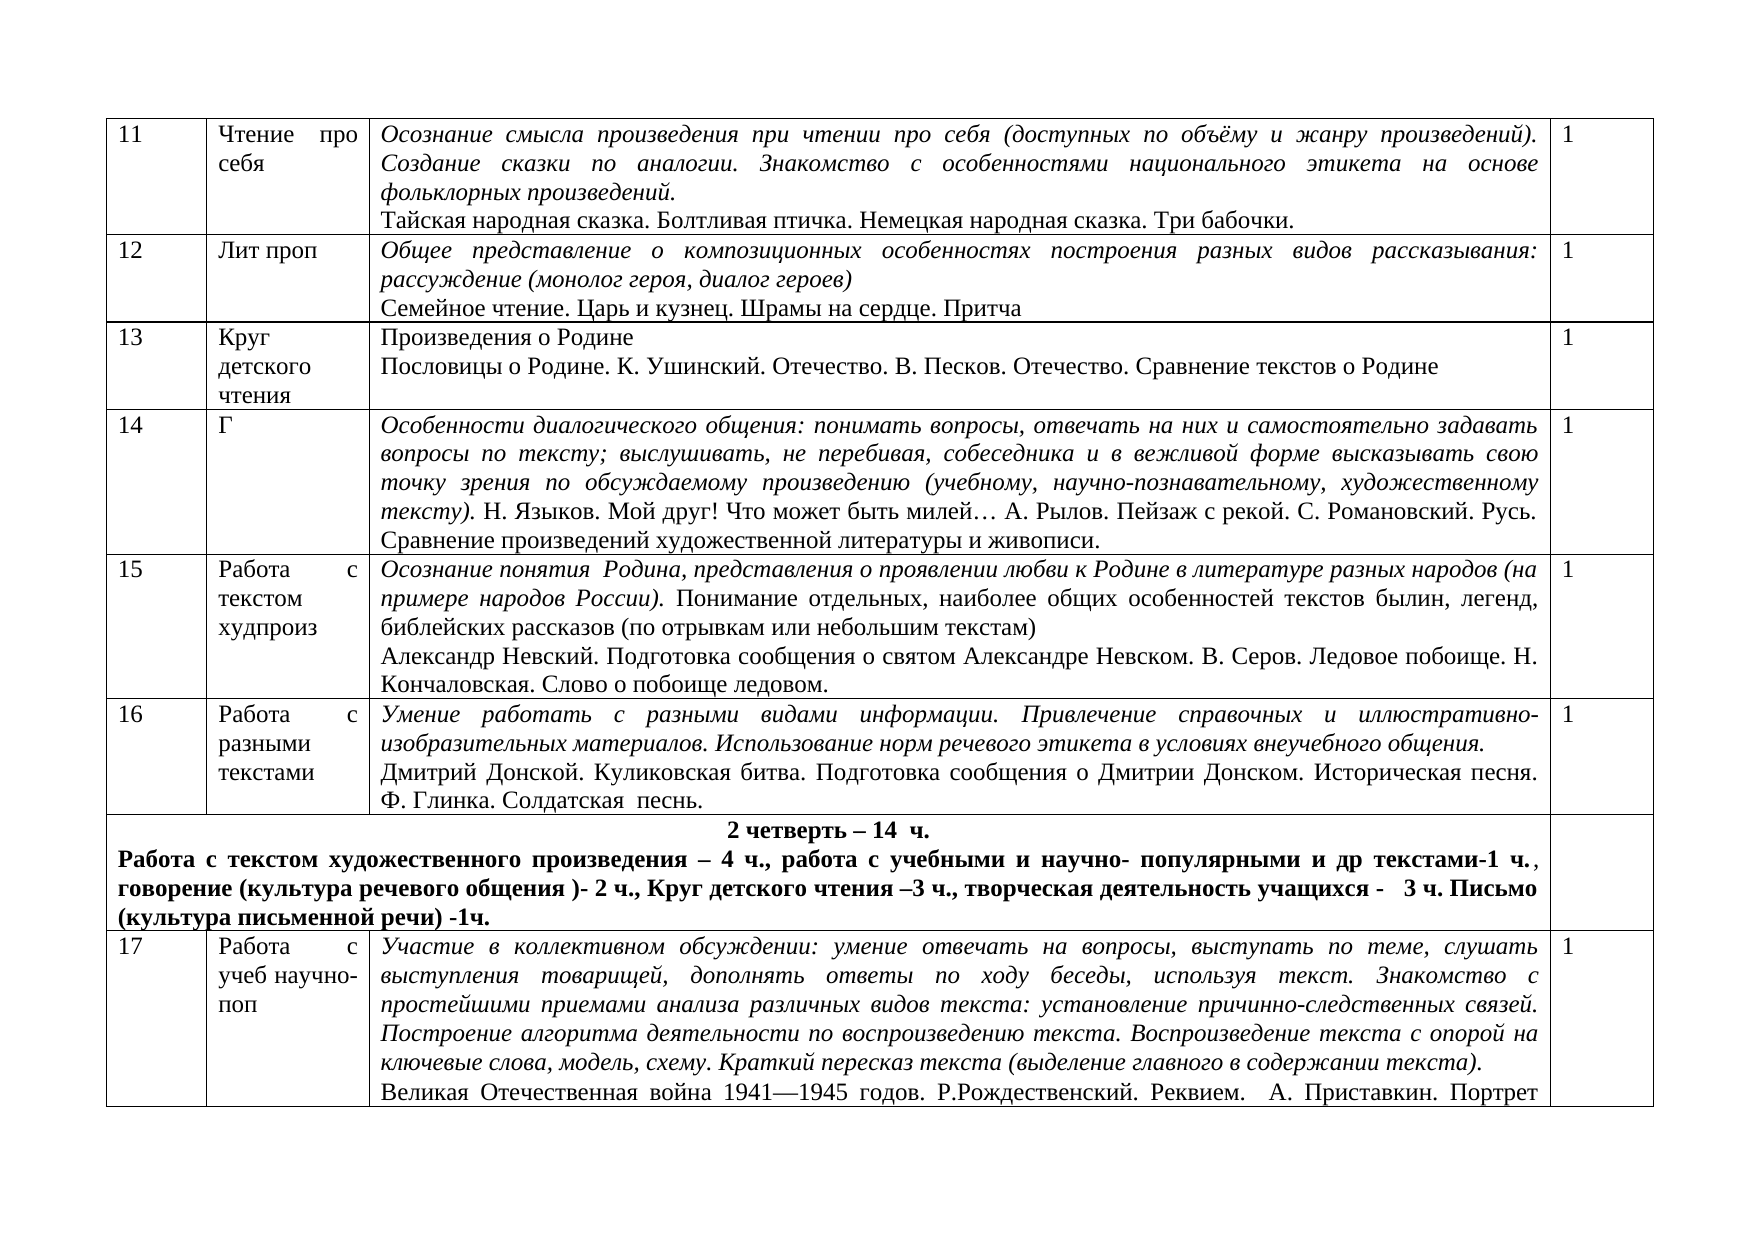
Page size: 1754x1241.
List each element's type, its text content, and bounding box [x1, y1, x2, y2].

table_cell 1 [1551, 699, 1653, 814]
table_cell Общее представление о композиционных особенностях построения разных видов рассказывания: рассуждение (монолог героя, диалог героев) Семейное чтение. Царь и кузнец. Шрамы на сердце. Притча [370, 235, 1550, 321]
table_cell Произведения о Родине Пословицы о Родине. К. Ушинский. Отечество. В. Песков. Отечество. Сравнение текстов о Родине [370, 323, 1550, 409]
table_cell 1 [1551, 119, 1653, 234]
table_cell 14 [107, 410, 206, 553]
table_cell Г [207, 410, 369, 553]
table_cell 1 [1551, 555, 1653, 698]
table_cell 12 [107, 235, 206, 321]
table_cell [1551, 815, 1653, 930]
table_cell Работа с разными текстами [207, 699, 369, 814]
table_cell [207, 931, 369, 1106]
table_cell 1 [1551, 235, 1653, 321]
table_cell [370, 931, 1550, 1106]
table_cell 16 [107, 699, 206, 814]
table_cell Особенности диалогического общения: понимать вопросы, отвечать на них и самостоятельно задавать вопросы по тексту; выслушивать, не перебивая, собеседника и в вежливой форме высказывать свою точку зрения по обсуждаемому произведению (учебному, научно-познавательному, художественному тексту). Н. Языков. Мой друг! Что может быть милей… А. Рылов. Пейзаж с рекой. С. Романовский. Русь. Сравнение произведений художественной литературы и живописи. [370, 410, 1550, 553]
table_cell Чтение про себя [207, 119, 369, 234]
table_cell Осознание смысла произведения при чтении про себя (доступных по объёму и жанру произведений). Создание сказки по аналогии. Знакомство с особенностями национального этикета на основе фольклорных произведений. Тайская народная сказка. Болтливая птичка. Немецкая народная сказка. Три бабочки. [370, 119, 1550, 234]
table_cell 2 четверть – 14 ч. Работа с текстом художественного произведения – 4 ч., работа с учебными и научно- популярными и др текстами-1 ч., говорение (культура речевого общения )- 2 ч., Круг детского чтения –3 ч., творческая деятельность учащихся - 3 ч. Письмо (культура письменной речи) -1ч. [107, 815, 1550, 930]
table_cell 13 [107, 323, 206, 409]
table_cell 15 [107, 555, 206, 698]
table_cell Работа с текстом худпроиз [207, 555, 369, 698]
table_cell Осознание понятия Родина, представления о проявлении любви к Родине в литературе разных народов (на примере народов России). Понимание отдельных, наиболее общих особенностей текстов былин, легенд, библейских рассказов (по отрывкам или небольшим текстам) Александр Невский. Подготовка сообщения о святом Александре Невском. В. Серов. Ледовое побоище. Н. Кончаловская. Слово о побоище ледовом. [370, 555, 1550, 698]
table_cell Круг детского чтения [207, 323, 369, 409]
table_cell 11 [107, 119, 206, 234]
table_cell 17 [107, 931, 206, 1106]
table_cell 1 [1551, 931, 1653, 1106]
table_cell 1 [1551, 410, 1653, 553]
table_cell Умение работать с разными видами информации. Привлечение справочных и иллюстративно-изобразительных материалов. Использование норм речевого этикета в условиях внеучебного общения. Дмитрий Донской. Куликовская битва. Подготовка сообщения о Дмитрии Донском. Историческая песня. Ф. Глинка. Солдатская песнь. [370, 699, 1550, 814]
table_cell 1 [1551, 323, 1653, 409]
table_cell Лит проп [207, 235, 369, 321]
